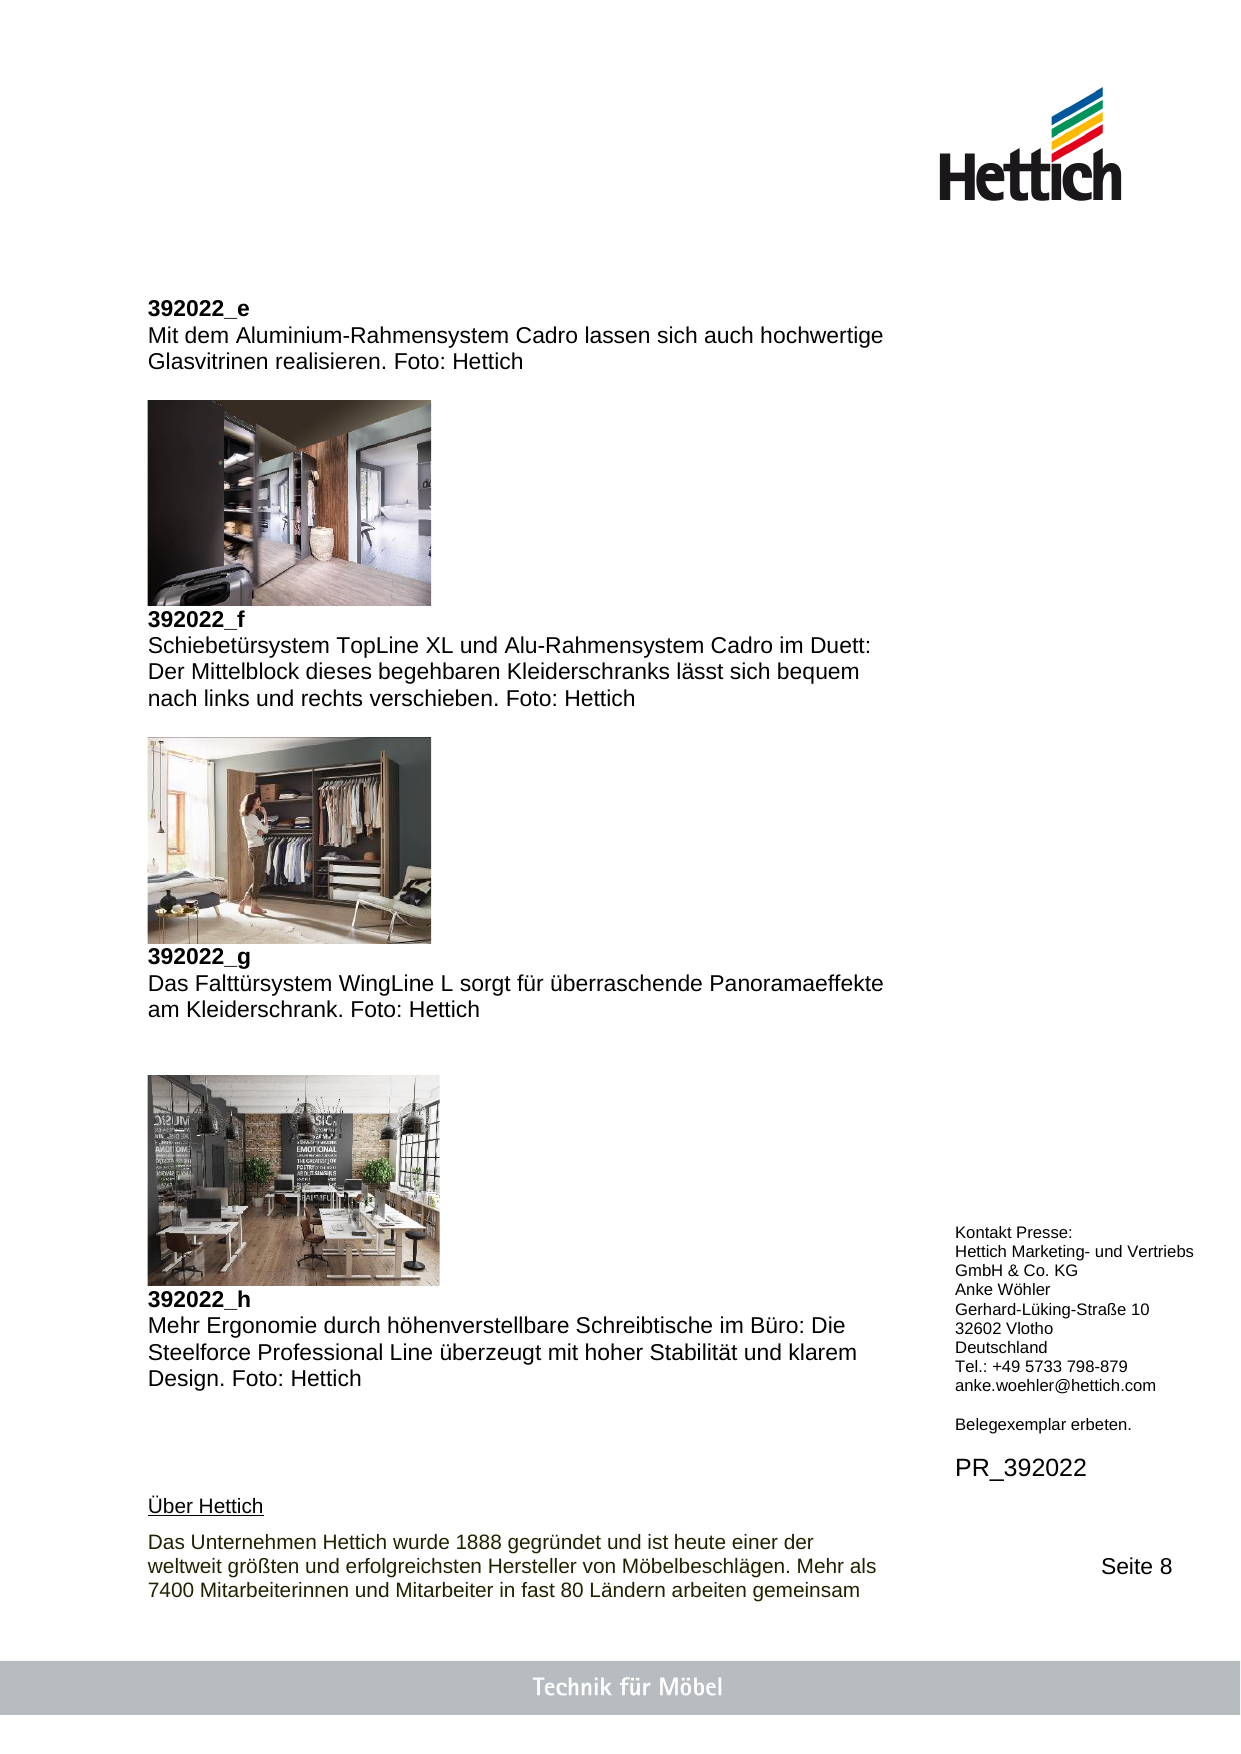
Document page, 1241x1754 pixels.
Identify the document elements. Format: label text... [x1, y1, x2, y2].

text 392022_e [148, 295, 887, 322]
picture [0, 1598, 1241, 1715]
text 392022_f [148, 606, 887, 632]
picture [147, 400, 432, 606]
text 392022_g [148, 943, 887, 969]
text 392022_h [148, 1286, 887, 1312]
text Schiebetürsystem TopLine XL und Alu-Rahmensystem Cadro im Duett: Der Mittelblock dieses begehbaren Kleiderschranks lässt sich bequem nach links und rechts verschieben. Foto: Hettich [148, 632, 887, 711]
text Über Hettich [148, 1494, 887, 1518]
text Das Falttürsystem WingLine L sorgt für überraschende Panoramaeffekte am Kleiderschrank. Foto: Hettich [148, 969, 887, 1022]
picture [0, 6, 1241, 263]
picture [147, 1075, 440, 1286]
text Mehr Ergonomie durch höhenverstellbare Schreibtische im Büro: Die Steelforce Professional Line überzeugt mit hoher Stabilität und klarem Design. Foto: Hettich [148, 1312, 887, 1391]
picture [147, 737, 432, 944]
text Mit dem Aluminium-Rahmensystem Cadro lassen sich auch hochwertige Glasvitrinen realisieren. Foto: Hettich [148, 322, 887, 374]
